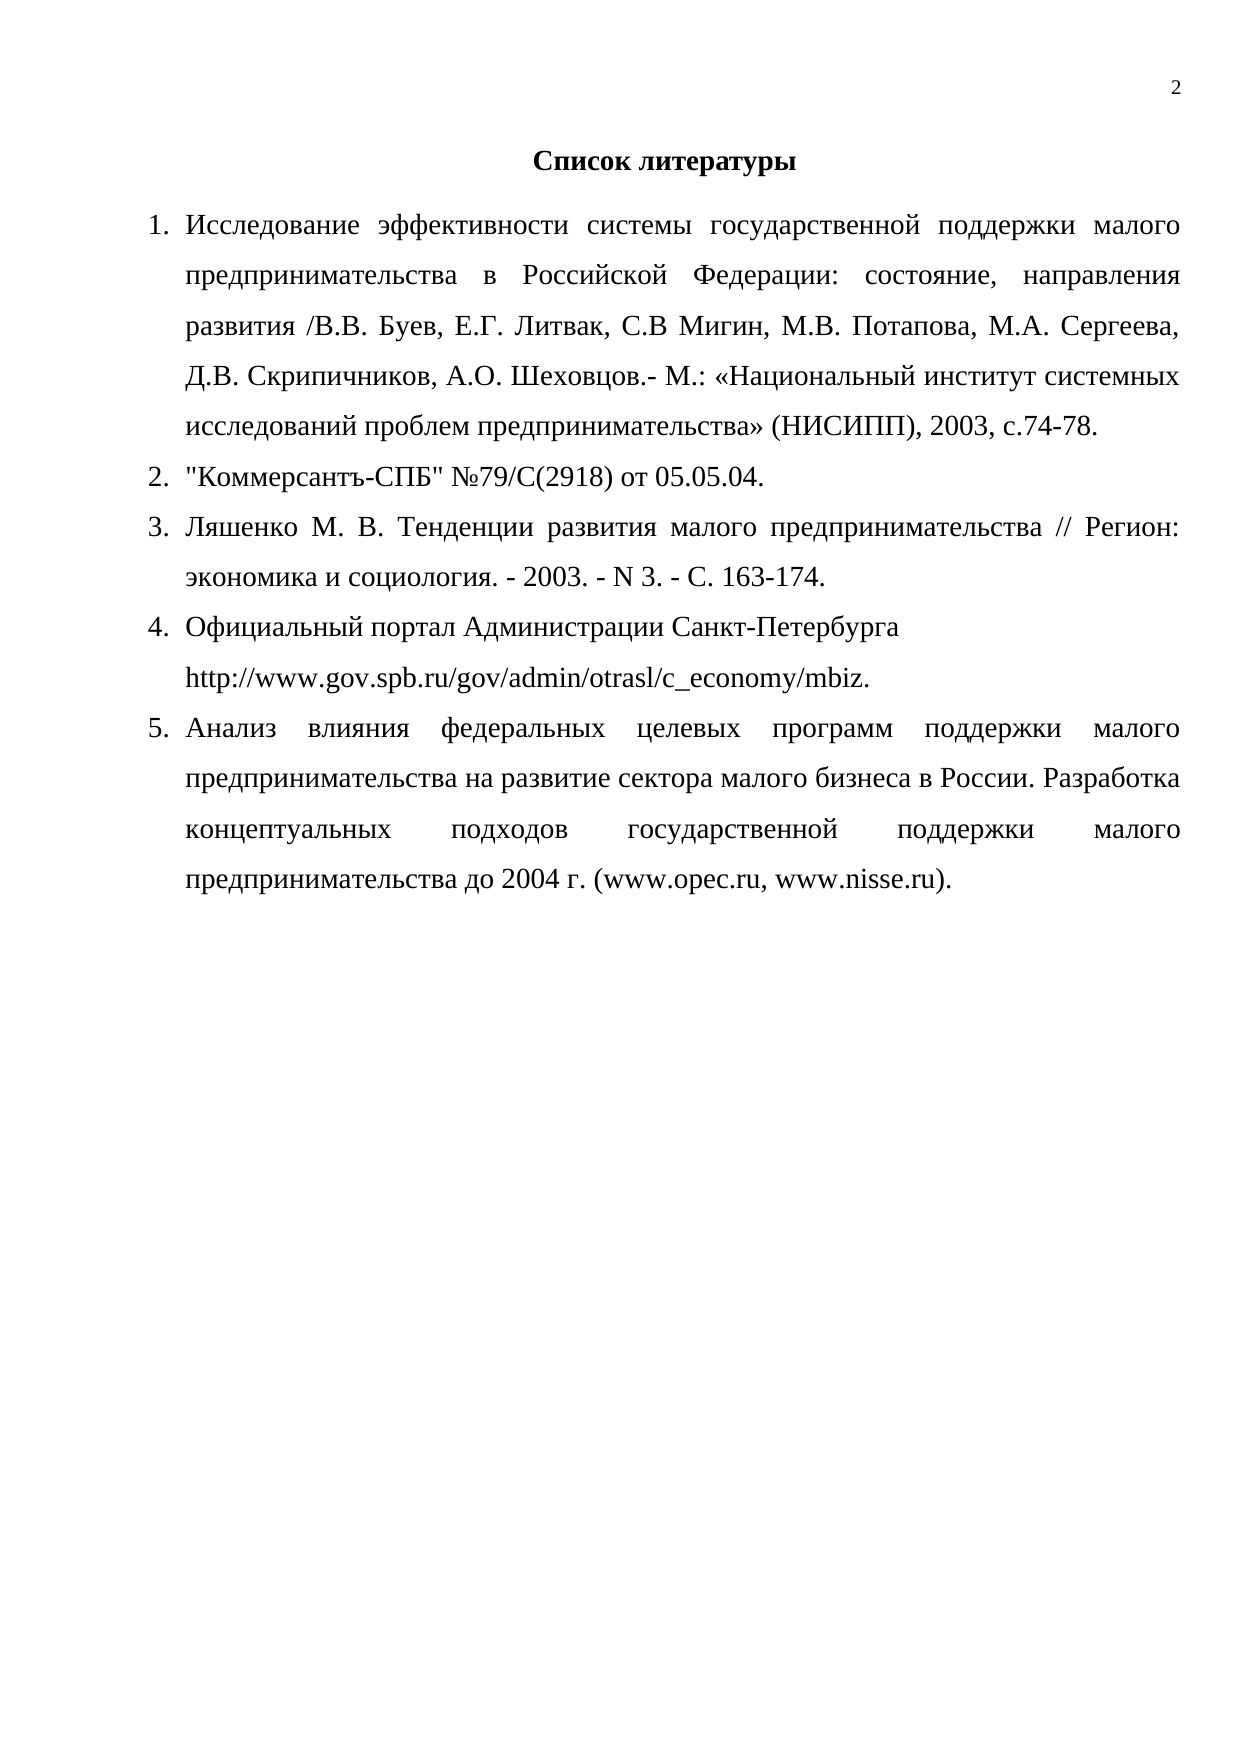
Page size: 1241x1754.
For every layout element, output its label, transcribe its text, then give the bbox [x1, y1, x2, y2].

list Официальный портал Администрации Санкт-Петербурга http://www.gov.spb.ru/gov/admin/otrasl/c_economy/mbiz. [148, 609, 1181, 693]
list "Коммерсантъ-СПБ" №79/С(2918) от 05.05.04. [148, 459, 1181, 492]
list Исследование эффективности системы государственной поддержки малого предпринимательства в Российской Федерации: состояние, направления развития /В.В. Буев, Е.Г. Литвак, С.В Мигин, М.В. Потапова, М.А. Сергеева, Д.В. Скрипичников, А.О. Шеховцов.- М.: «Национальный институт системных исследований проблем предпринимательства» (НИСИПП), 2003, с.74-78. [148, 207, 1181, 442]
list Анализ влияния федеральных целевых программ поддержки малого предпринимательства на развитие сектора малого бизнеса в России. Разработка концептуальных подходов государственной поддержки малого предпринимательства до 2004 г. (www.opec.ru, www.nisse.ru). [148, 710, 1181, 895]
list Ляшенко М. В. Тенденции развития малого предпринимательства // Регион: экономика и социология. - 2003. - N 3. - С. 163-174. [148, 509, 1181, 593]
subtitle Список литературы [148, 143, 1181, 177]
